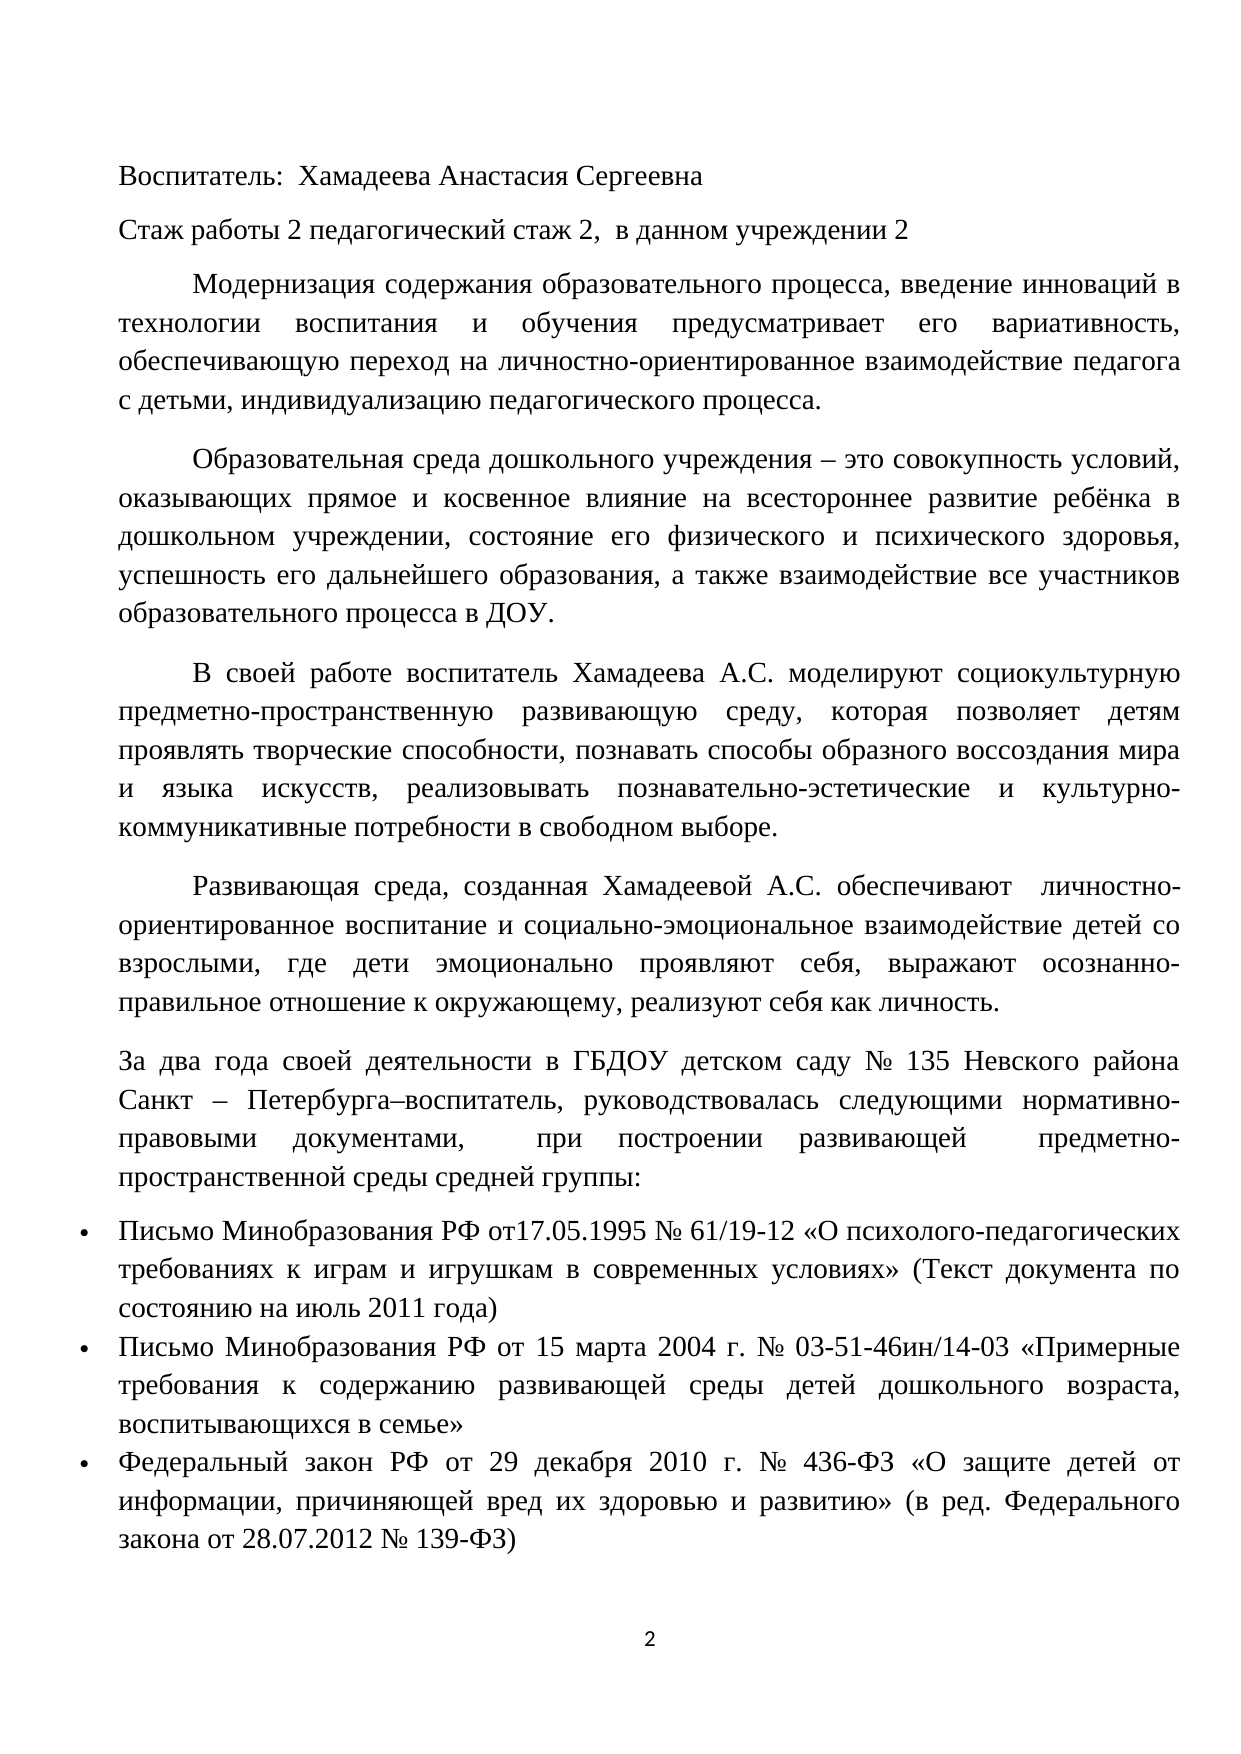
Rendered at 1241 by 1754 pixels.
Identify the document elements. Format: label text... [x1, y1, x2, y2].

text За два года своей деятельности в ГБДОУ детском саду № 135 Невского района Санкт – Петербурга–воспитатель, руководствовалась следующими нормативно-правовыми документами, при построении развивающей предметно-пространственной среды средней группы: [118, 1043, 1181, 1192]
text Развивающая среда, созданная Хамадеевой А.С. обеспечивают личностно-ориентированное воспитание и социально-эмоциональное взаимодействие детей со взрослыми, где дети эмоционально проявляют себя, выражают осознанно-правильное отношение к окружающему, реализуют себя как личность. [118, 868, 1181, 1017]
text Образовательная среда дошкольного учреждения – это совокупность условий, оказывающих прямое и косвенное влияние на всестороннее развитие ребёнка в дошкольном учреждении, состояние его физического и психического здоровья, успешность его дальнейшего образования, а также взаимодействие все участников образовательного процесса в ДОУ. [118, 441, 1181, 629]
list Федеральный закон РФ от 29 декабря 2010 г. № 436-ФЗ «О защите детей от информации, причиняющей вред их здоровью и развитию» (в ред. Федерального закона от 28.07.2012 № 139-ФЗ) [81, 1444, 1181, 1555]
text Воспитатель: Хамадеева Анастасия Сергеевна [118, 158, 1181, 191]
text Модернизация содержания образовательного процесса, введение инноваций в технологии воспитания и обучения предусматривает его вариативность, обеспечивающую переход на личностно-ориентированное взаимодействие педагога с детьми, индивидуализацию педагогического процесса. [118, 266, 1181, 415]
list Письмо Минобразования РФ от 15 марта 2004 г. № 03-51-46ин/14-03 «Примерные требования к содержанию развивающей среды детей дошкольного возраста, воспитывающихся в семье» [81, 1329, 1181, 1439]
list Письмо Минобразования РФ от17.05.1995 № 61/19-12 «О психолого-педагогических требованиях к играм и игрушкам в современных условиях» (Текст документа по состоянию на июль 2011 года) [81, 1213, 1181, 1324]
text Стаж работы 2 педагогический стаж 2, в данном учреждении 2 [118, 212, 1181, 246]
text В своей работе воспитатель Хамадеева А.С. моделируют социокультурную предметно-пространственную развивающую среду, которая позволяет детям проявлять творческие способности, познавать способы образного воссоздания мира и языка искусств, реализовывать познавательно-эстетические и культурно-коммуникативные потребности в свободном выборе. [118, 655, 1181, 842]
